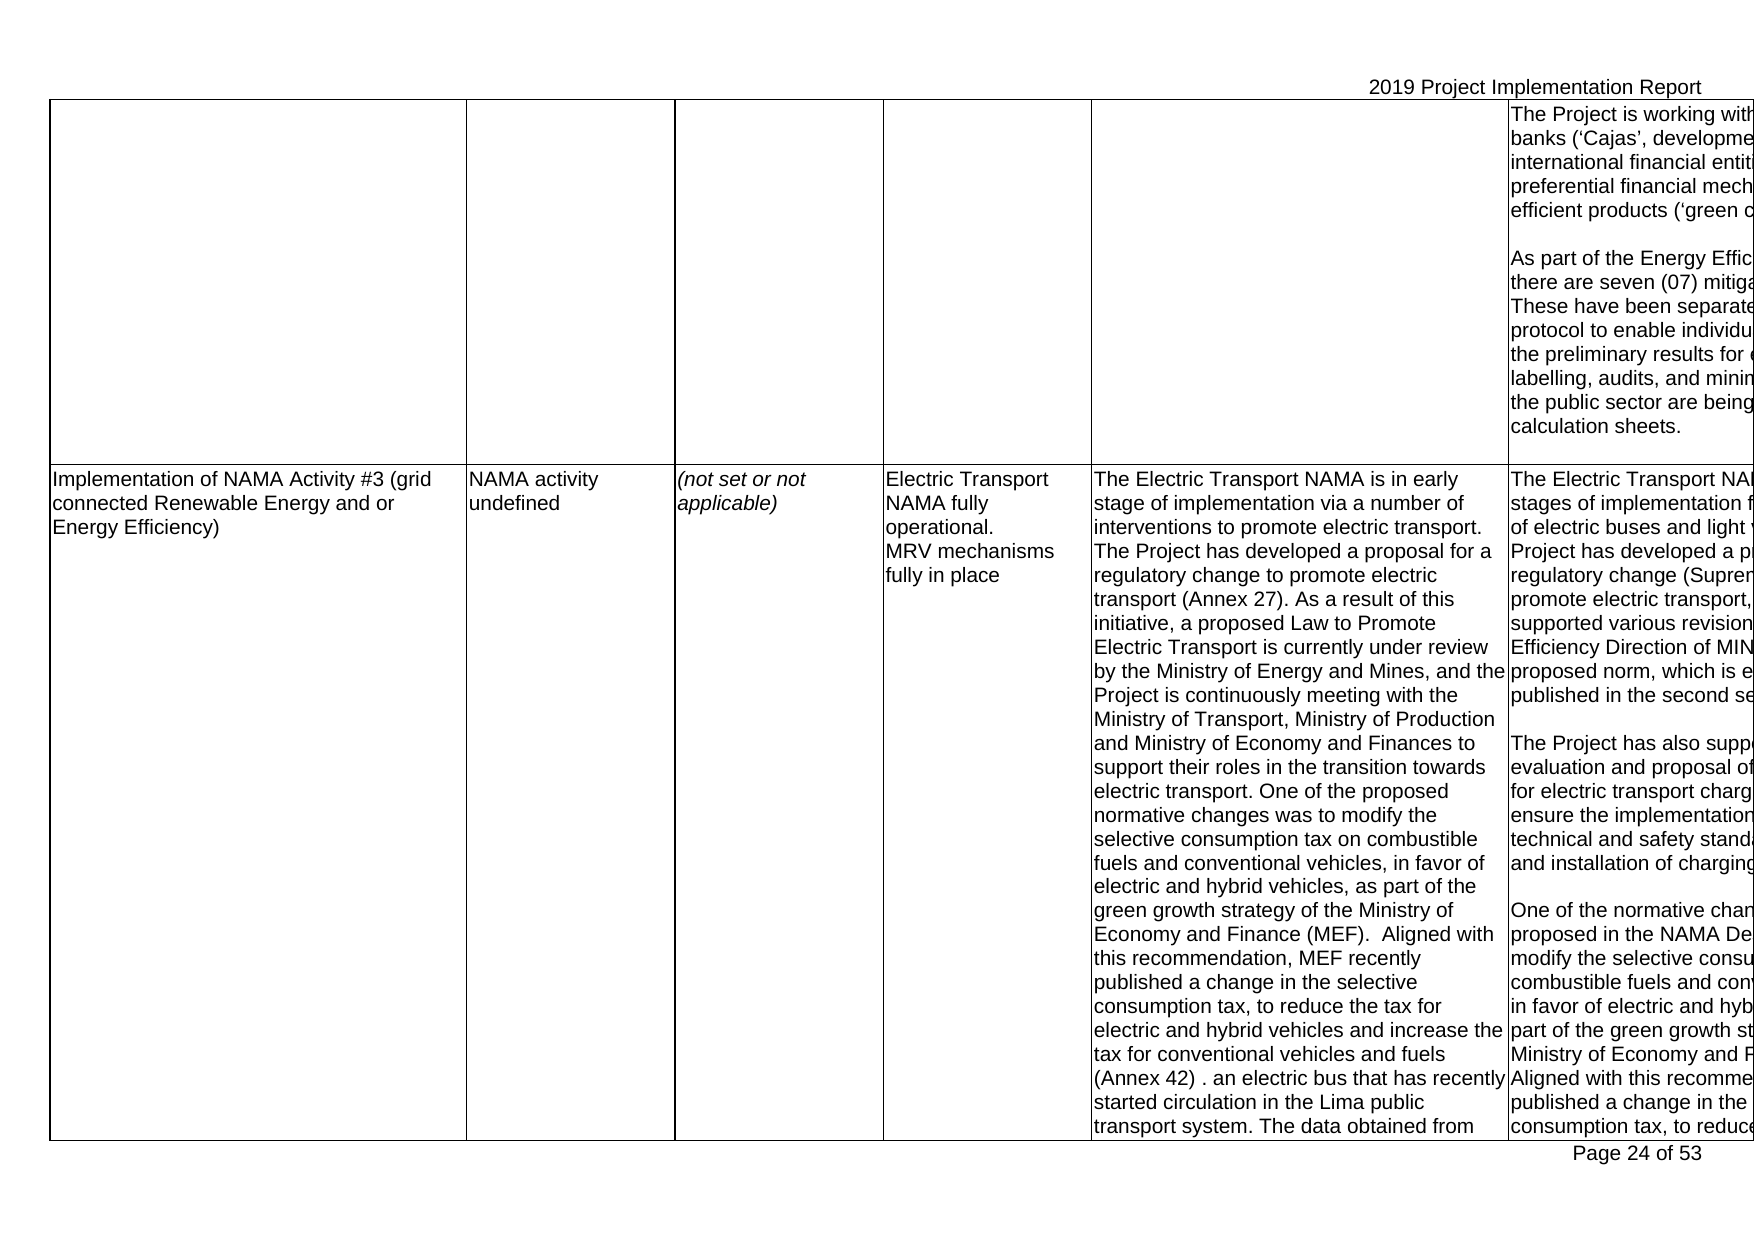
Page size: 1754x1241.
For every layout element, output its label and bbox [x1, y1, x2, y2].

table_cell [884, 100, 1091, 464]
table_cell [1092, 100, 1508, 464]
table_cell [51, 465, 466, 1140]
table_cell [1092, 465, 1508, 1140]
table_cell [1509, 100, 1753, 464]
table_cell [1509, 465, 1753, 1140]
table_cell [467, 465, 674, 1140]
table_cell [676, 100, 883, 464]
table_cell [51, 100, 466, 464]
table_cell [884, 465, 1091, 1140]
table_cell [467, 100, 674, 464]
table_cell [676, 465, 883, 1140]
